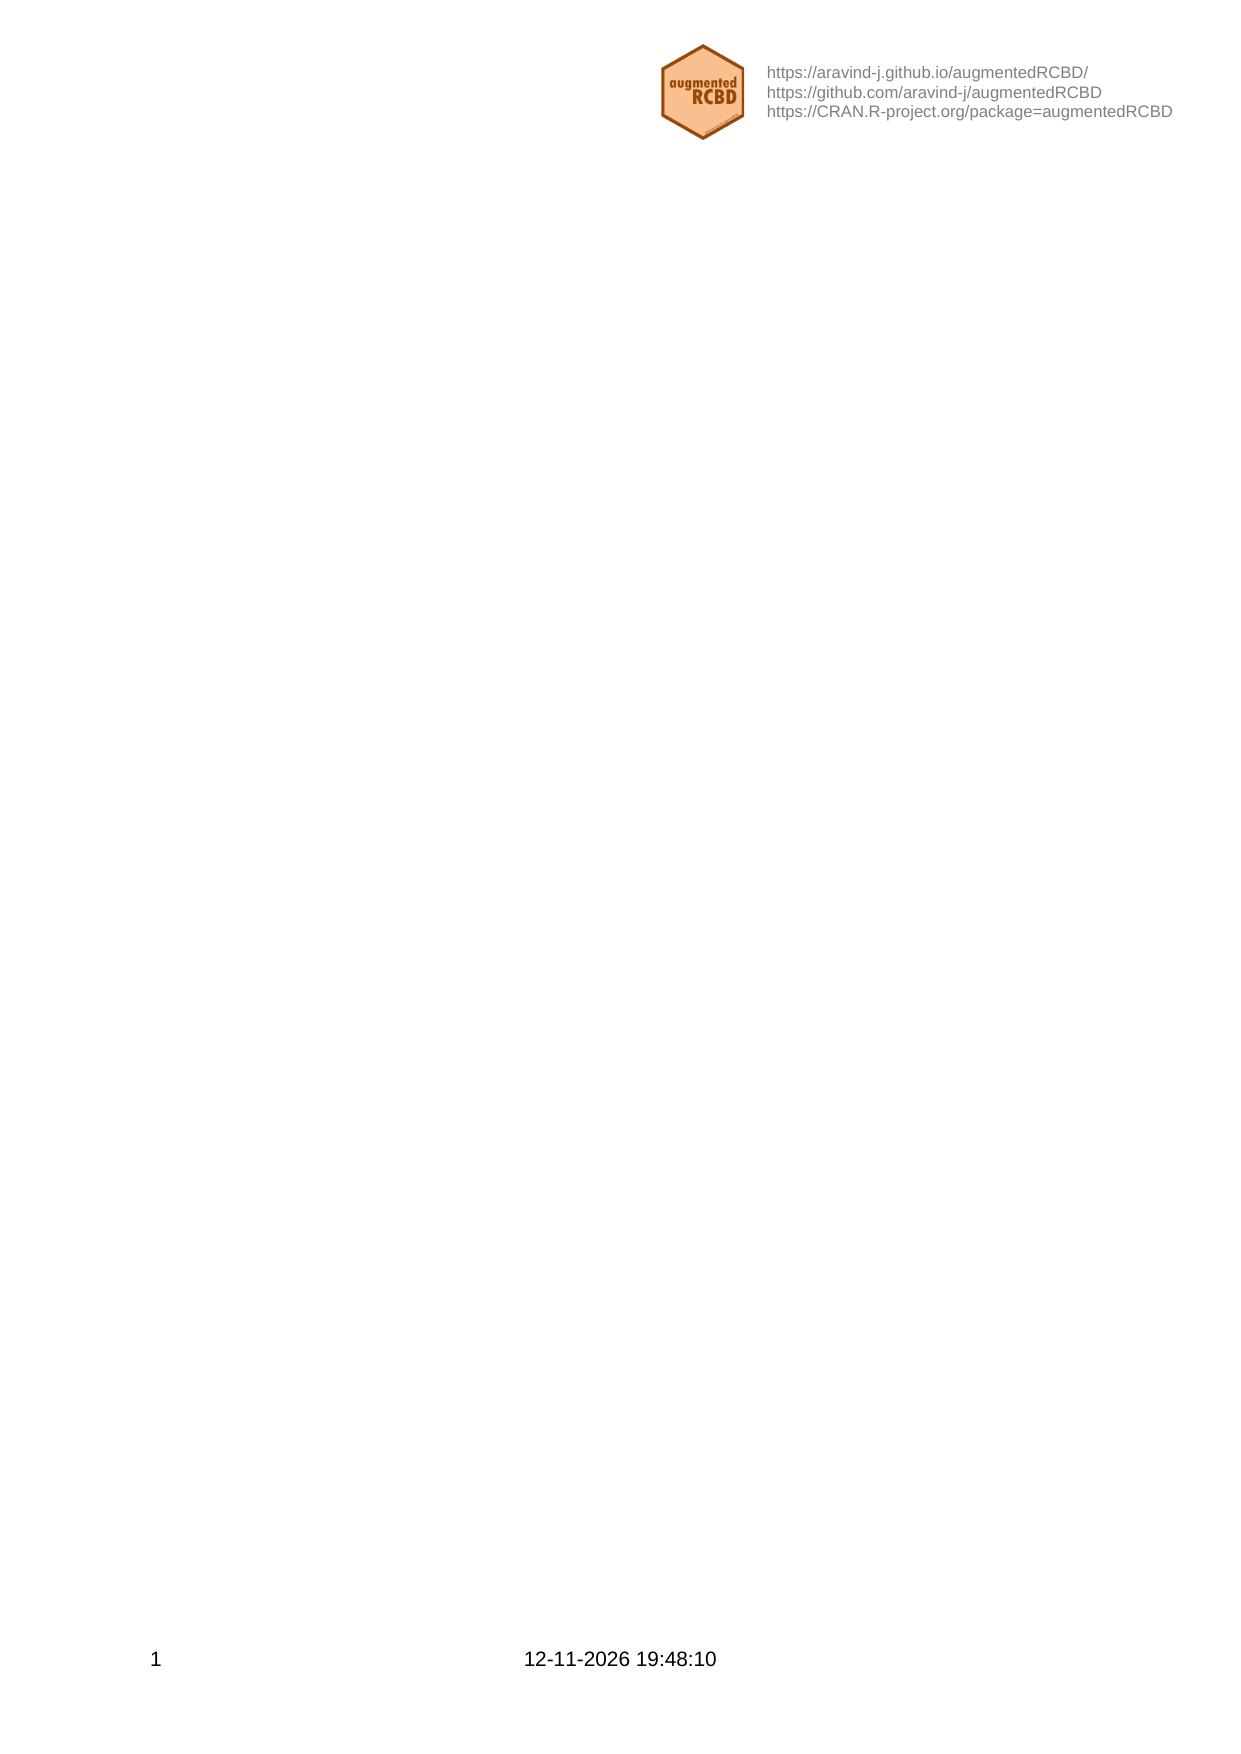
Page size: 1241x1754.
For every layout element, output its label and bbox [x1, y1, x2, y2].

picture [661, 44, 745, 140]
